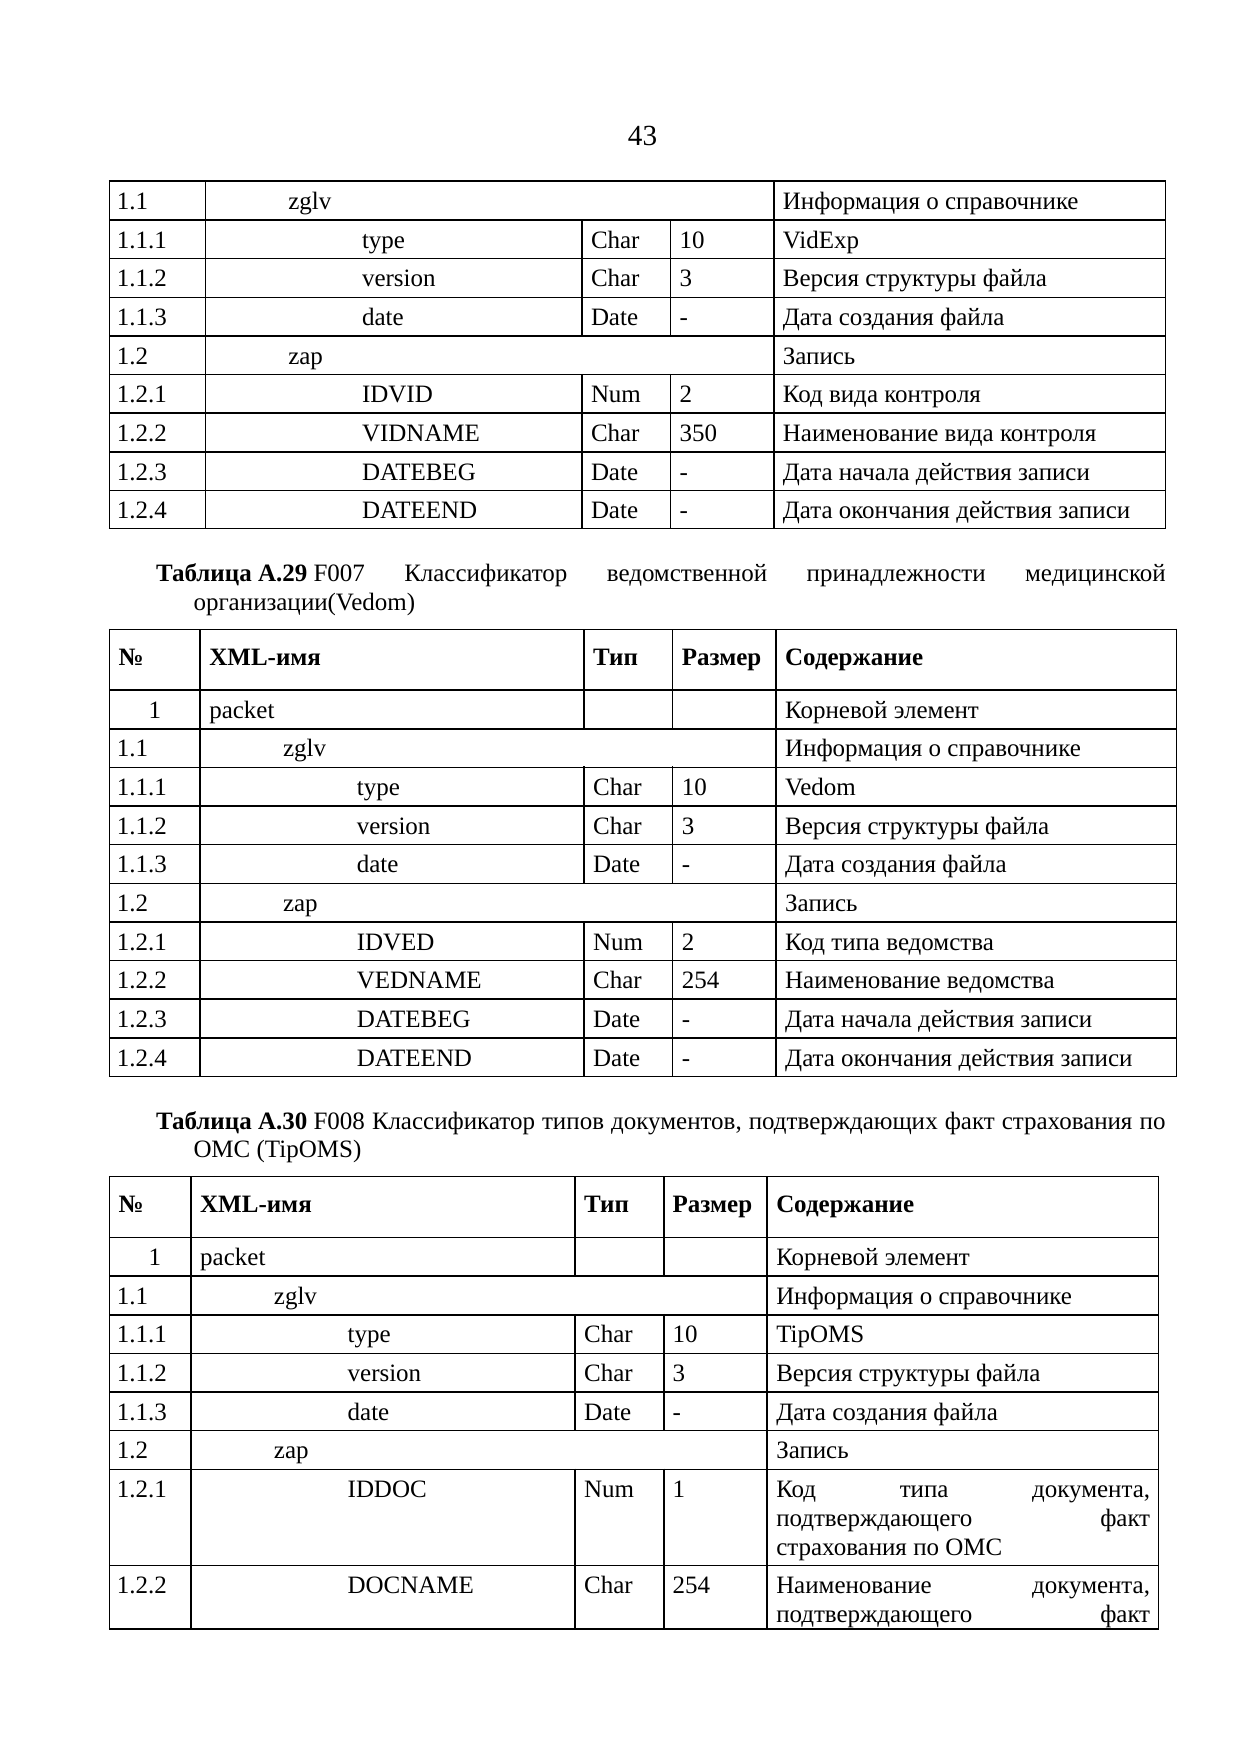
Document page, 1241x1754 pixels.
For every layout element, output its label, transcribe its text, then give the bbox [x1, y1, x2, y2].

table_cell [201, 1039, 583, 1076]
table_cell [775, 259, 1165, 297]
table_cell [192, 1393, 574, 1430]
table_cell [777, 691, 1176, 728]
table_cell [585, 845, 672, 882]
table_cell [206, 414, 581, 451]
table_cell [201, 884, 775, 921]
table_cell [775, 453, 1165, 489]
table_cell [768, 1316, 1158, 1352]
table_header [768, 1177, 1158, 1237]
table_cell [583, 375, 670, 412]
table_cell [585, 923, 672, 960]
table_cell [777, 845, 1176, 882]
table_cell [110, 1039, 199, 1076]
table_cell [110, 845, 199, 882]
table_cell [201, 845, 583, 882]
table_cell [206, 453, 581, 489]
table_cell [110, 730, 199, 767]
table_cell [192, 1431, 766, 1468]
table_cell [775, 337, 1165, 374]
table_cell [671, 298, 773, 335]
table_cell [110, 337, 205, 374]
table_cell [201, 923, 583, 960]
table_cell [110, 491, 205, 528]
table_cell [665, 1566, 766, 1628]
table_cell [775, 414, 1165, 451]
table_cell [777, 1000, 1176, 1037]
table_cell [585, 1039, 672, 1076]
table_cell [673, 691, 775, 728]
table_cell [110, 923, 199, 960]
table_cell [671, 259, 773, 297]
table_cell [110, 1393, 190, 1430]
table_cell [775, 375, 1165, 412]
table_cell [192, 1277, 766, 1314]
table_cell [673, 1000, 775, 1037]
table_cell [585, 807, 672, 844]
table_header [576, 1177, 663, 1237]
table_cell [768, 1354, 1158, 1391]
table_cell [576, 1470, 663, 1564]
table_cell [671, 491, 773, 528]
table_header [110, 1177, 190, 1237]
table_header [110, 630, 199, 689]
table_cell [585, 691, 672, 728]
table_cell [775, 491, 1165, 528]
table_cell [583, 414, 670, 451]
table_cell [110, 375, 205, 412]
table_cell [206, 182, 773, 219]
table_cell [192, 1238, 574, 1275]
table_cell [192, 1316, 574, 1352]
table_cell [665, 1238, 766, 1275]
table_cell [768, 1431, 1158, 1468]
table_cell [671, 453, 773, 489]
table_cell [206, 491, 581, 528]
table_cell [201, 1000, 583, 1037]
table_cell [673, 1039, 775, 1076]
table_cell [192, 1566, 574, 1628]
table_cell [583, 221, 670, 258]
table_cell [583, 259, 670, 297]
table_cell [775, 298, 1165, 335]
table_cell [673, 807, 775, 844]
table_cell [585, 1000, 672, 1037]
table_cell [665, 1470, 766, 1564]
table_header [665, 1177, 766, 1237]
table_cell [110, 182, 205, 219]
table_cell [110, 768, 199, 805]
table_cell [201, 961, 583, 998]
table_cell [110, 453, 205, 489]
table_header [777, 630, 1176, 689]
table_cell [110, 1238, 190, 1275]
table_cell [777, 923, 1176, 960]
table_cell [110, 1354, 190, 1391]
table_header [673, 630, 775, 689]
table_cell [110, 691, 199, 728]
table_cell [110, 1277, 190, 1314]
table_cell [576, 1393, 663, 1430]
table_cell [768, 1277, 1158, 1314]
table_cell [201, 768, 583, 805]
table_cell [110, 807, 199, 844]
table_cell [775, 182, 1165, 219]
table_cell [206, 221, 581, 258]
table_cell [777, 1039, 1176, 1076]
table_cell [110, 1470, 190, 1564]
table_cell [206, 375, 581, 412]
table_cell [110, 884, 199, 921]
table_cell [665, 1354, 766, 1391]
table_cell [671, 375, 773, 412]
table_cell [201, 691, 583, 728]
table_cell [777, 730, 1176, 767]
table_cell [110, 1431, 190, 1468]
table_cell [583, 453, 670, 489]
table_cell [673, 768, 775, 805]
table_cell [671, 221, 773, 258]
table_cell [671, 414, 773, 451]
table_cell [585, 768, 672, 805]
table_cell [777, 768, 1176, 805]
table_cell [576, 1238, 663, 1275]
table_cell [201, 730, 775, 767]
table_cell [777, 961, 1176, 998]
list F008 Классификатор типов документов, подтверждающих факт страхования по ОМС (TipOMS) [156, 1106, 1166, 1163]
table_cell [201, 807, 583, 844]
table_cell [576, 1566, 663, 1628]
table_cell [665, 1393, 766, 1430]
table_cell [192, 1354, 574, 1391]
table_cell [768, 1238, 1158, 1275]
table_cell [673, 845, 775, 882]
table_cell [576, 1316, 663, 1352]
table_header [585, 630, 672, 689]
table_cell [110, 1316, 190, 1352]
list F007 Классификатор ведомственной принадлежности медицинской организации(Vedom) [156, 558, 1166, 616]
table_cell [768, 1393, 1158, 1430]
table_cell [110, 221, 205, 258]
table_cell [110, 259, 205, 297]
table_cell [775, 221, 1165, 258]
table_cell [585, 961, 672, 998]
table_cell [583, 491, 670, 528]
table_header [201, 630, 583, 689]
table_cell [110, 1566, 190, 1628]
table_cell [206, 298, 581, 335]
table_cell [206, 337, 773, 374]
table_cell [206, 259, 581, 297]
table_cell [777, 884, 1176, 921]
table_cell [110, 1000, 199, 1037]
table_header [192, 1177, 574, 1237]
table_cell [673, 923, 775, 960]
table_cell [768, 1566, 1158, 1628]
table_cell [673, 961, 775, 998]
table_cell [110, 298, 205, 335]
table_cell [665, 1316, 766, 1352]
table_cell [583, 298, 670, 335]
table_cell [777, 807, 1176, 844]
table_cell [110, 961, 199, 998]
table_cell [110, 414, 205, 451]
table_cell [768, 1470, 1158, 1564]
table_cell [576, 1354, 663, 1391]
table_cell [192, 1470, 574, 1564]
